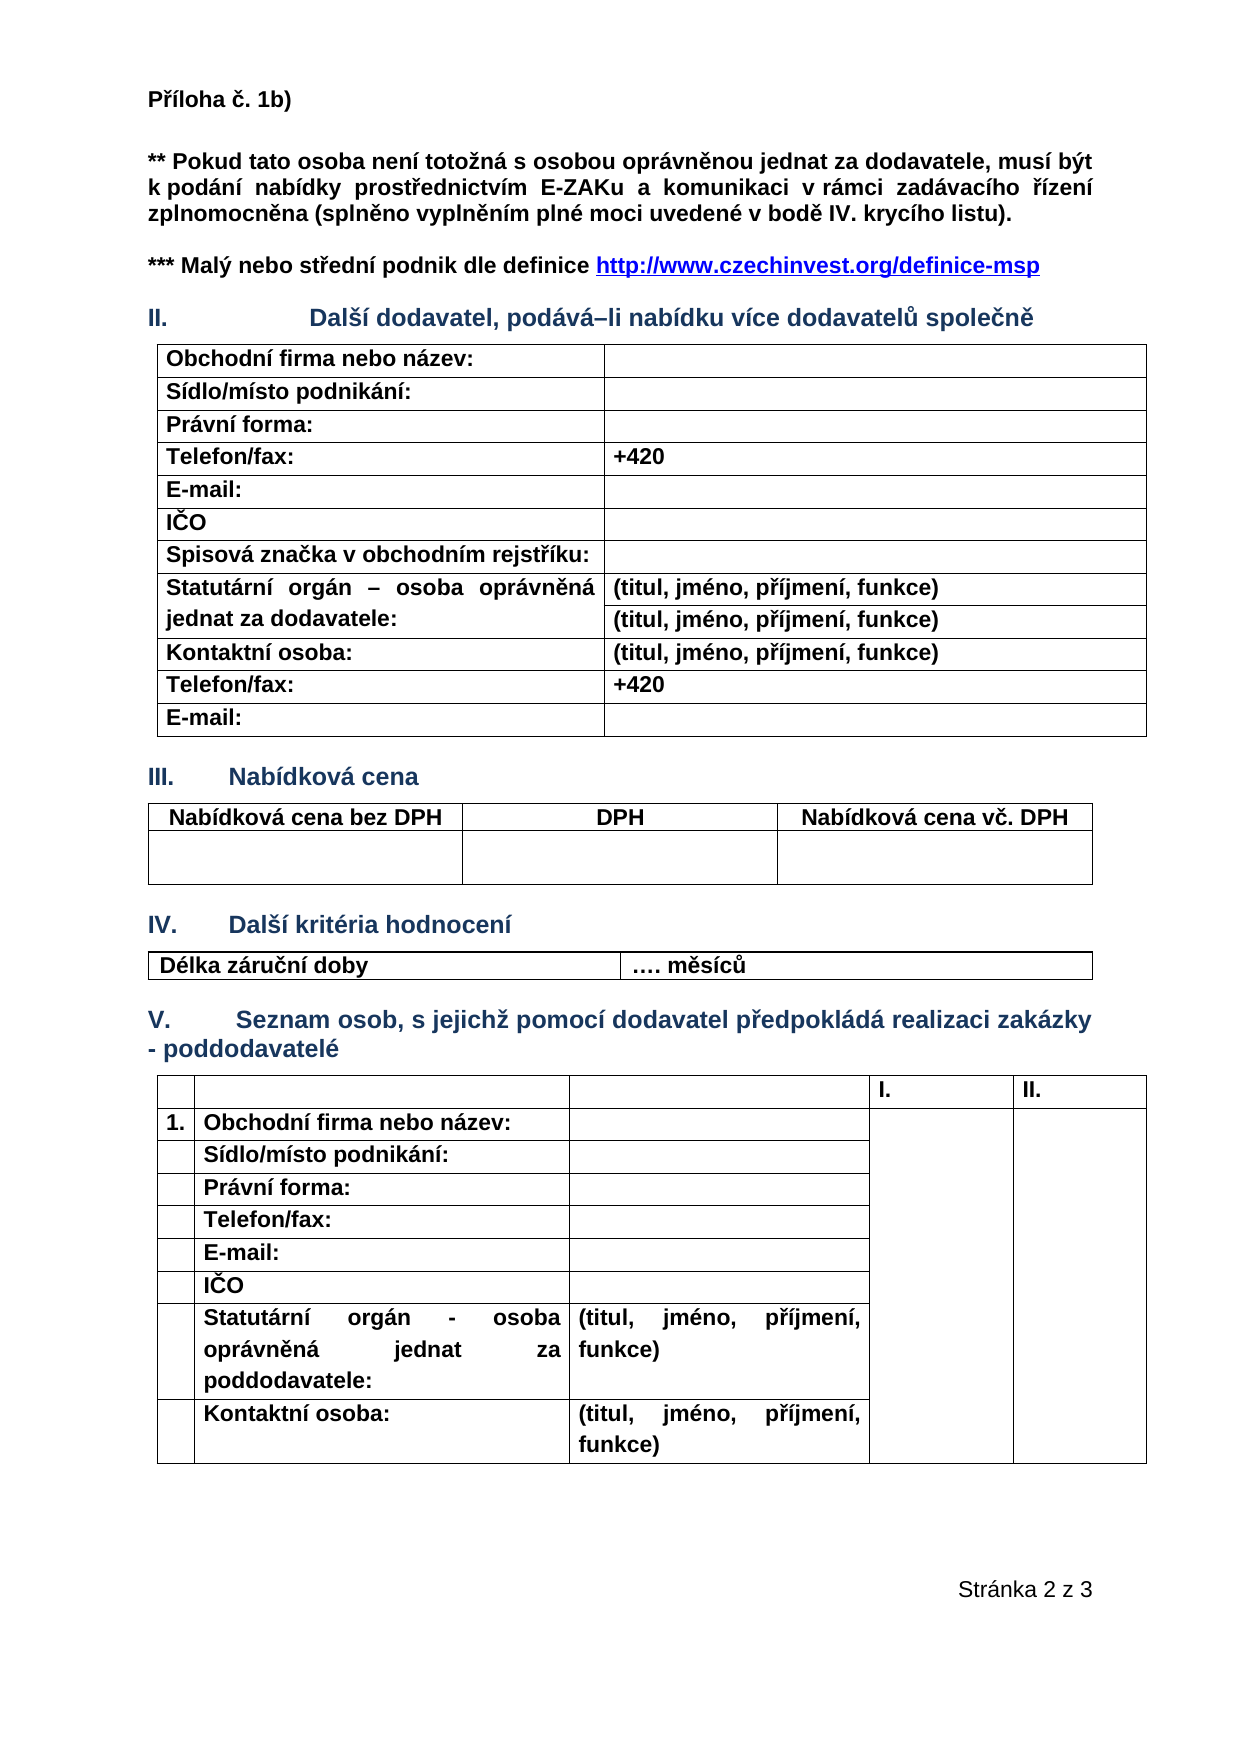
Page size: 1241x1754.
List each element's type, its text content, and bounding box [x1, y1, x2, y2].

table_cell [149, 831, 462, 884]
table_cell [570, 1174, 869, 1205]
table_cell [605, 378, 1146, 409]
table_cell Telefon/fax: [158, 671, 604, 703]
table_cell [158, 1272, 194, 1303]
table_cell Statutární orgán - osoba oprávněná jednat za poddodavatele: [195, 1304, 569, 1399]
table_cell [158, 1304, 194, 1399]
text ** Pokud tato osoba není totožná s osobou oprávněnou jednat za dodavatele, musí být k podání nabídky prostřednictvím E-ZAKu a komunikaci v rámci zadávacího řízení zplnomocněna (splněno vyplněním plné moci uvedené v bodě IV. krycího listu). [148, 148, 1093, 227]
subtitle Nabídková cena [148, 762, 1093, 790]
table_cell E-mail: [158, 476, 604, 507]
table_cell [570, 1206, 869, 1238]
table_cell E-mail: [158, 704, 604, 736]
table_cell (titul, jméno, příjmení, funkce) [605, 574, 1146, 605]
table_header Nabídková cena bez DPH [149, 804, 462, 830]
table_header [158, 1076, 194, 1107]
table_cell (titul, jméno, příjmení, funkce) [605, 639, 1146, 670]
table_cell [570, 1272, 869, 1303]
table_cell [605, 411, 1146, 442]
subtitle Další dodavatel, podává–li nabídku více dodavatelů společně [148, 303, 1093, 332]
table_cell +420 [605, 671, 1146, 703]
table_cell [570, 1239, 869, 1271]
table_cell Spisová značka v obchodním rejstříku: [158, 541, 604, 573]
table_cell [158, 1400, 194, 1463]
text *** Malý nebo střední podnik dle definice http://www.czechinvest.org/definice-msp [148, 252, 1093, 278]
table_header DPH [463, 804, 777, 830]
table_cell Kontaktní osoba: [195, 1400, 569, 1463]
table_header [195, 1076, 569, 1107]
table_cell [463, 831, 777, 884]
table_cell [158, 1174, 194, 1205]
table_cell [605, 509, 1146, 540]
table_cell Sídlo/místo podnikání: [195, 1141, 569, 1173]
table_header Obchodní firma nebo název: [158, 345, 604, 377]
table_header [605, 345, 1146, 377]
table_cell 1. [158, 1109, 194, 1140]
table_cell Právní forma: [195, 1174, 569, 1205]
table_cell [778, 831, 1092, 884]
table_cell (titul, jméno, příjmení, funkce) [570, 1400, 869, 1463]
table_cell [605, 476, 1146, 507]
table_header Nabídková cena vč. DPH [778, 804, 1092, 830]
table_cell Právní forma: [158, 411, 604, 442]
table_cell IČO [195, 1272, 569, 1303]
table_header …. měsíců [621, 953, 1092, 979]
table_cell [1014, 1109, 1146, 1463]
table_cell Sídlo/místo podnikání: [158, 378, 604, 409]
table_cell Kontaktní osoba: [158, 639, 604, 670]
table_cell [605, 541, 1146, 573]
subtitle Seznam osob, s jejichž pomocí dodavatel předpokládá realizaci zakázky - poddodavatelé [148, 1005, 1093, 1062]
table_cell (titul, jméno, příjmení, funkce) [570, 1304, 869, 1399]
subtitle Další kritéria hodnocení [148, 910, 1093, 939]
table_cell Statutární orgán – osoba oprávněná jednat za dodavatele: [158, 574, 604, 638]
table_cell +420 [605, 443, 1146, 475]
table_cell [570, 1109, 869, 1140]
table_header I. [870, 1076, 1013, 1107]
table_header Délka záruční doby [149, 953, 620, 979]
table_cell [158, 1239, 194, 1271]
table_cell [158, 1141, 194, 1173]
table_cell Telefon/fax: [195, 1206, 569, 1238]
table_cell [570, 1141, 869, 1173]
table_cell [605, 704, 1146, 736]
table_cell Obchodní firma nebo název: [195, 1109, 569, 1140]
table_cell [158, 1206, 194, 1238]
table_cell E-mail: [195, 1239, 569, 1271]
table_cell (titul, jméno, příjmení, funkce) [605, 606, 1146, 638]
table_cell [870, 1109, 1013, 1463]
table_cell Telefon/fax: [158, 443, 604, 475]
table_header [570, 1076, 869, 1107]
table_header II. [1014, 1076, 1146, 1107]
table_cell IČO [158, 509, 604, 540]
